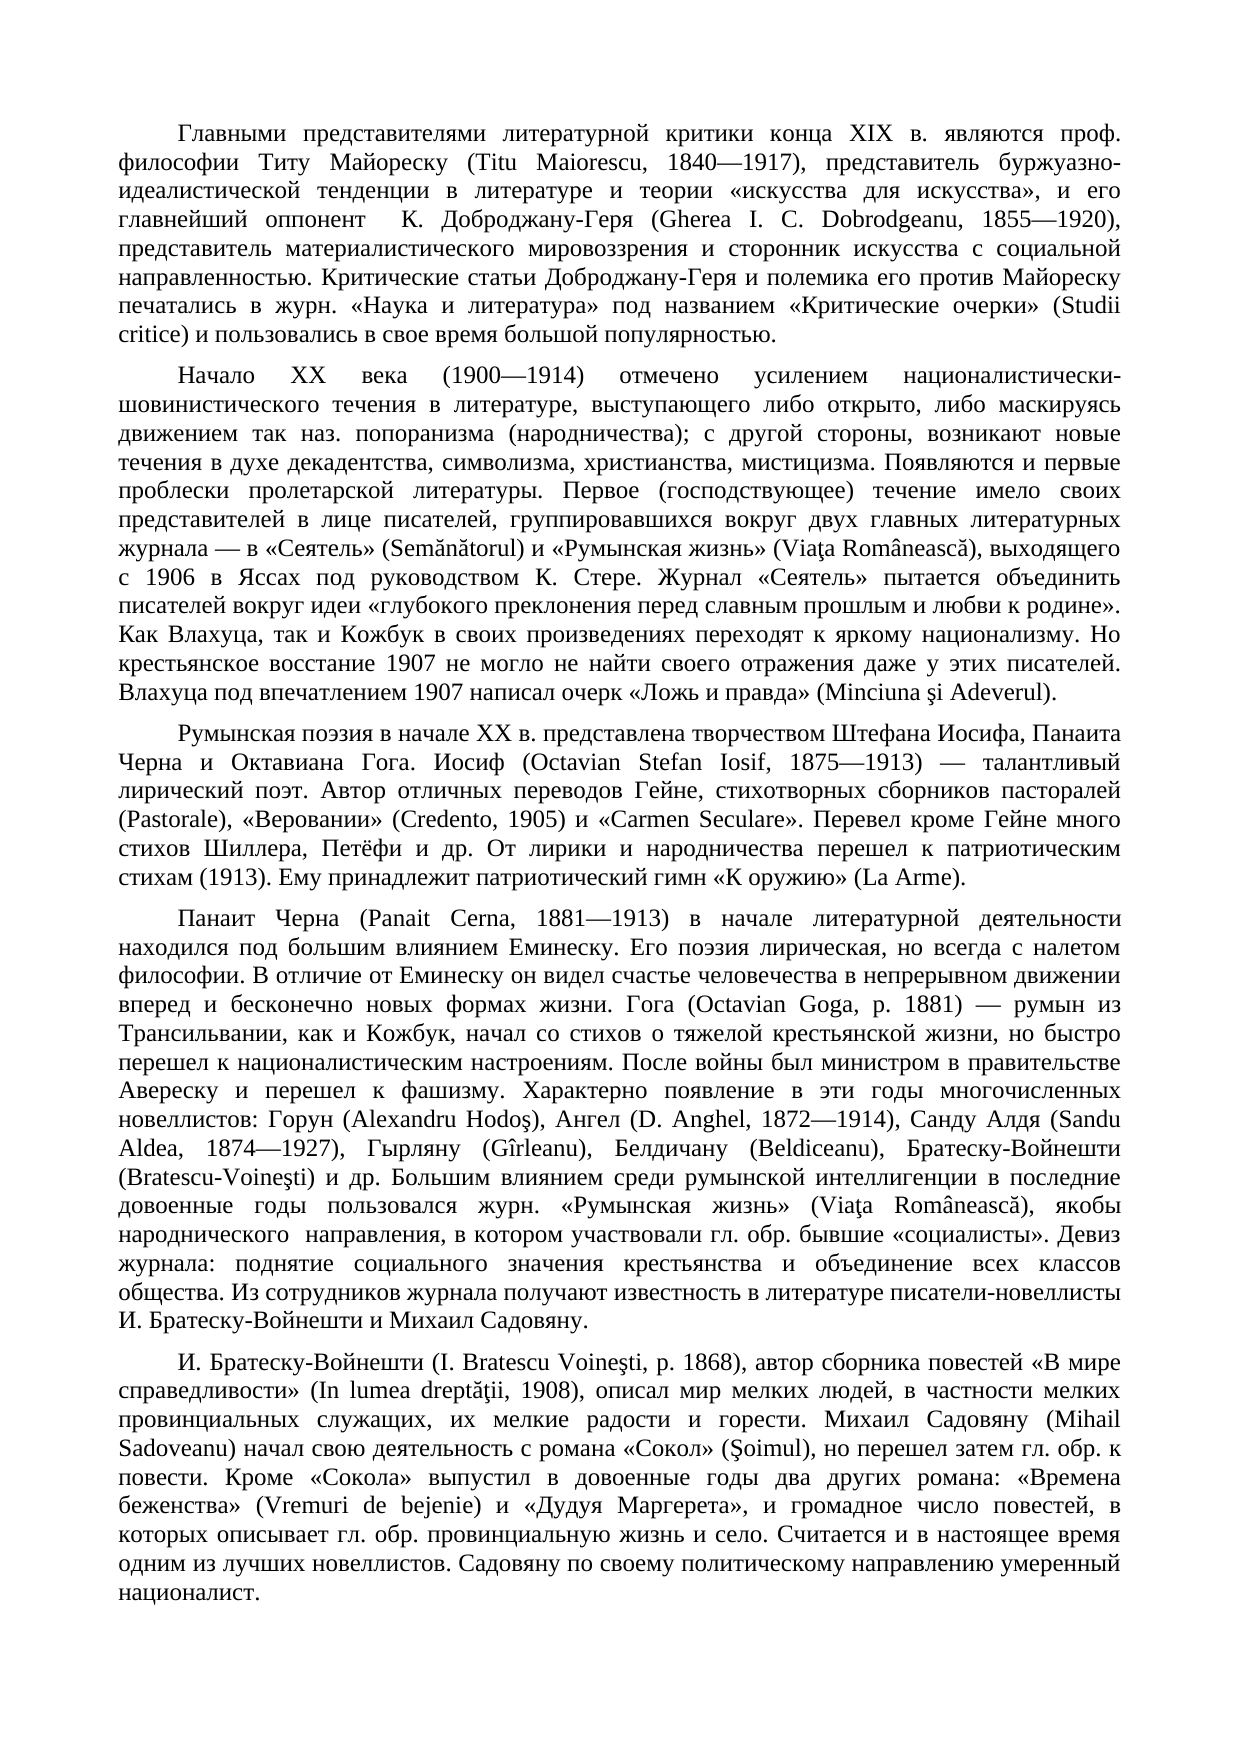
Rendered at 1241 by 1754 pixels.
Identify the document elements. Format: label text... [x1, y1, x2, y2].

text Румынская поэзия в начале XX в. представлена творчеством Штефана Иосифа, Панаита Черна и Октавиана Гога. Иосиф (Octavian Stefan Iosif, 1875—1913) — талантливый лирический поэт. Автор отличных переводов Гейне, стихотворных сборников пасторалей (Pastorale), «Веровании» (Credento, 1905) и «Carmen Seculare». Перевел кроме Гейне много стихов Шиллера, Петёфи и др. От лирики и народничества перешел к патриотическим стихам (1913). Ему принадлежит патриотический гимн «К оружию» (La Arme). [118, 718, 1122, 891]
text Начало XX века (1900—1914) отмечено усилением националистически-шовинистического течения в литературе, выступающего либо открыто, либо маскируясь движением так наз. попоранизма (народничества); с другой стороны, возникают новые течения в духе декадентства, символизма, христианства, мистицизма. Появляются и первые проблески пролетарской литературы. Первое (господствующее) течение имело своих представителей в лице писателей, группировавшихся вокруг двух главных литературных журнала — в «Сеятель» (Semănătorul) и «Румынская жизнь» (Viaţa Românească), выходящего с 1906 в Яссах под руководством К. Стере. Журнал «Сеятель» пытается объединить писателей вокруг идеи «глубокого преклонения перед славным прошлым и любви к родине». Как Влахуца, так и Кожбук в своих произведениях переходят к яркому национализму. Но крестьянское восстание 1907 не могло не найти своего отражения даже у этих писателей. Влахуца под впечатлением 1907 написал очерк «Ложь и правда» (Minciuna şi Adeverul). [118, 361, 1122, 706]
text Главными представителями литературной критики конца XIX в. являются проф. философии Титу Майореску (Titu Maiorescu, 1840—1917), представитель буржуазно-идеалистической тенденции в литературе и теории «искусства для искусства», и его главнейший оппонент К. Доброджану-Геря (Gherea I. C. Dobrodgeanu, 1855—1920), представитель материалистического мировоззрения и сторонник искусства с социальной направленностью. Критические статьи Доброджану-Геря и полемика его против Майореску печатались в журн. «Наука и литература» под названием «Критические очерки» (Studii critice) и пользовались в свое время большой популярностью. [118, 118, 1122, 348]
text И. Братеску-Войнешти (I. Bratescu Voineşti, р. 1868), автор сборника повестей «В мире справедливости» (In lumea dreptăţii, 1908), описал мир мелких людей, в частности мелких провинциальных служащих, их мелкие радости и горести. Михаил Садовяну (Mihail Sadoveanu) начал свою деятельность с романа «Сокол» (Şoimul), но перешел затем гл. обр. к повести. Кроме «Сокола» выпустил в довоенные годы два других романа: «Времена беженства» (Vremuri de bejenie) и «Дудуя Маргерета», и громадное число повестей, в которых описывает гл. обр. провинциальную жизнь и село. Считается и в настоящее время одним из лучших новеллистов. Садовяну по своему политическому направлению умеренный националист. [118, 1347, 1122, 1606]
text Панаит Черна (Panait Cerna, 1881—1913) в начале литературной деятельности находился под большим влиянием Еминеску. Его поэзия лирическая, но всегда с налетом философии. В отличие от Еминеску он видел счастье человечества в непрерывном движении вперед и бесконечно новых формах жизни. Гога (Octavian Goga, р. 1881) — румын из Трансильвании, как и Кожбук, начал со стихов о тяжелой крестьянской жизни, но быстро перешел к националистическим настроениям. После войны был министром в правительстве Авереску и перешел к фашизму. Характерно появление в эти годы многочисленных новеллистов: Горун (Alexandru Hodoş), Ангел (D. Anghel, 1872—1914), Санду Алдя (Sandu Aldea, 1874—1927), Гырляну (Gîrleanu), Белдичану (Beldiceanu), Братеску-Войнешти (Bratescu-Voineşti) и др. Большим влиянием среди румынской интеллигенции в последние довоенные годы пользовался журн. «Румынская жизнь» (Viaţa Românească), якобы народнического направления, в котором участвовали гл. обр. бывшие «социалисты». Девиз журнала: поднятие социального значения крестьянства и объединение всех классов общества. Из сотрудников журнала получают известность в литературе писатели-новеллисты И. Братеску-Войнешти и Михаил Садовяну. [118, 903, 1122, 1334]
